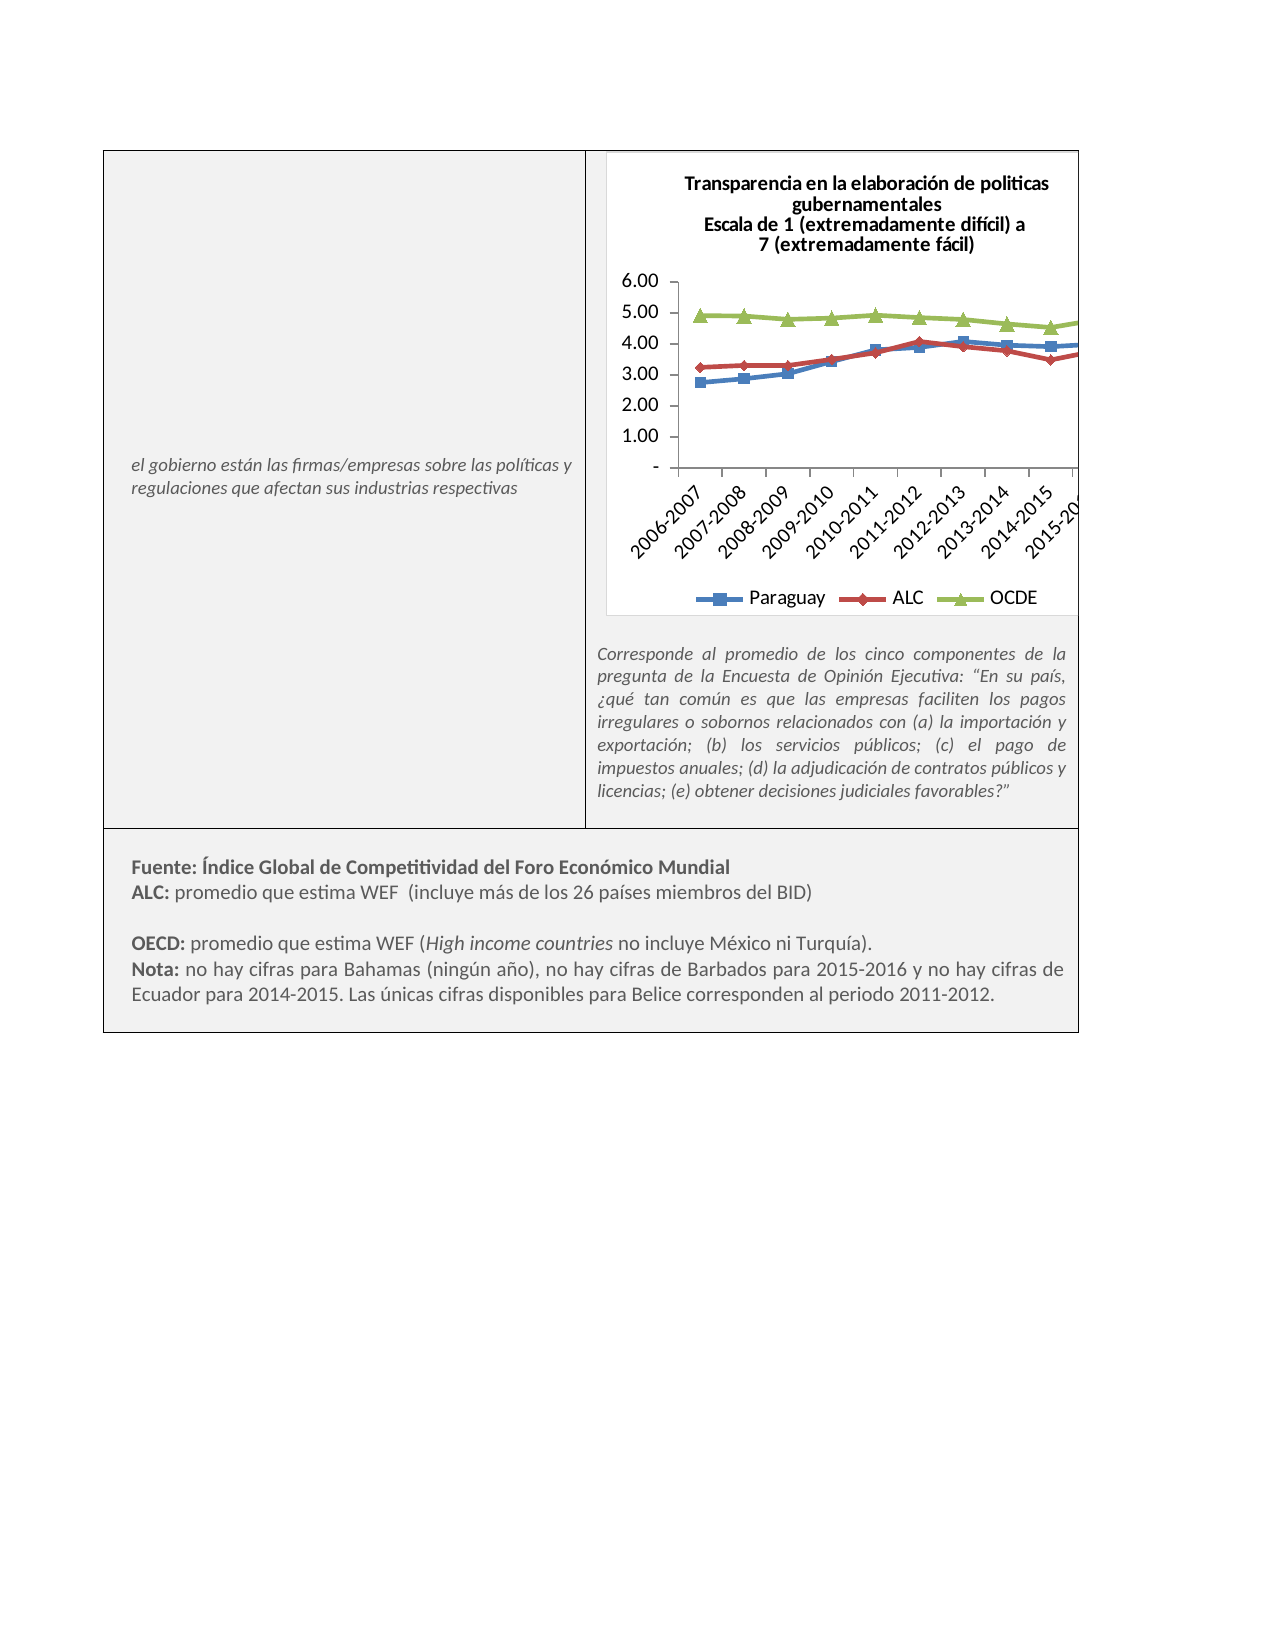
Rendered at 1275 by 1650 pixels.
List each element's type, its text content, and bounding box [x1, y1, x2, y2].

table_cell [586, 151, 1078, 828]
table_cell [104, 151, 585, 828]
table_cell Fuente: Índice Global de Competitividad del Foro Económico Mundial ALC: promedio que estima WEF (incluye más de los 26 países miembros del BID) OECD: promedio que estima WEF (High income countries no incluye México ni Turquía). Nota: no hay cifras para Bahamas (ningún año), no hay cifras de Barbados para 2015-2016 y no hay cifras de Ecuador para 2014-2015. Las únicas cifras disponibles para Belice corresponden al periodo 2011-2012. [104, 829, 1078, 1032]
